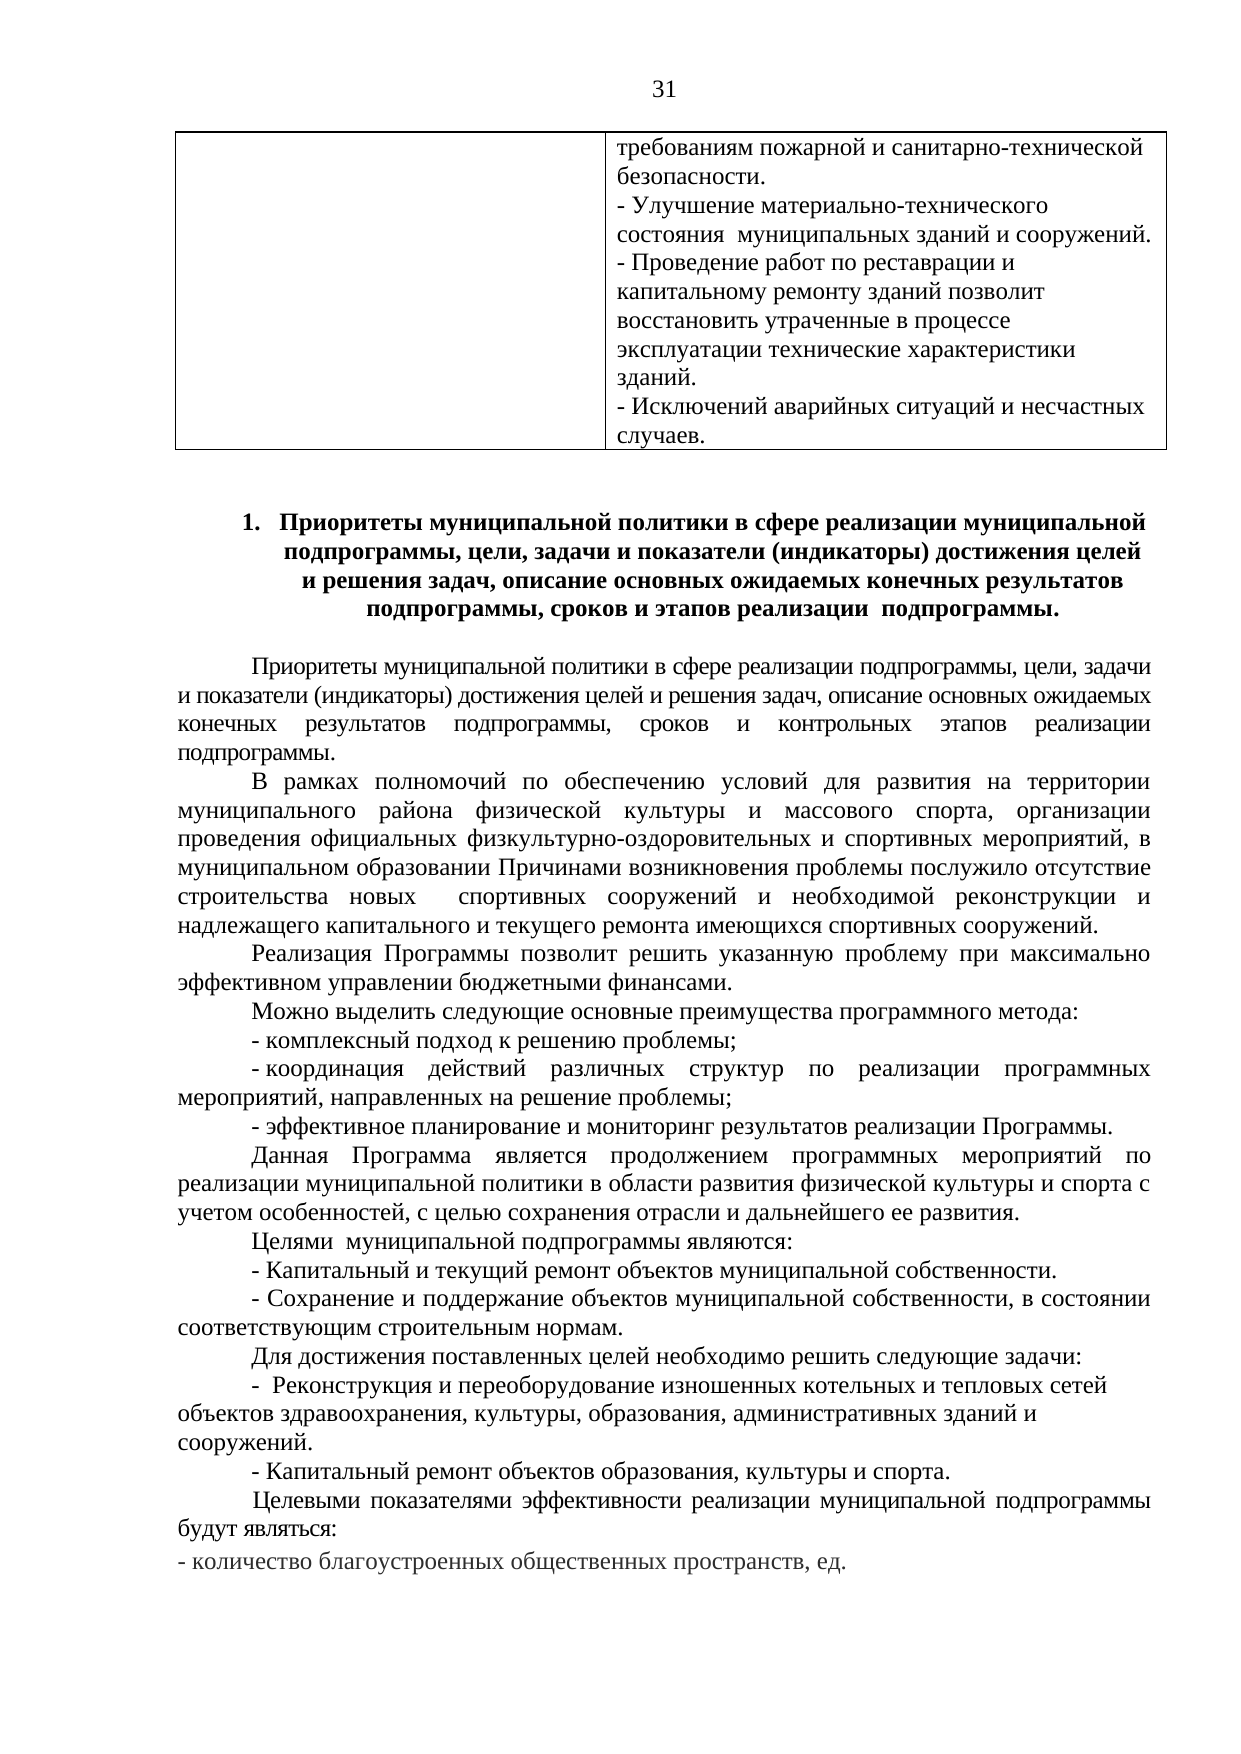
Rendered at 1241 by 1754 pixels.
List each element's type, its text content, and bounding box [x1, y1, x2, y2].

text - комплексный подход к решению проблемы; [177, 1025, 1152, 1053]
text Целевыми показателями эффективности реализации муниципальной подпрограммы будут являться: [177, 1485, 1152, 1542]
list Приоритеты муниципальной политики в сфере реализации муниципальной подпрограммы, цели, задачи и показатели (индикаторы) достижения целей и решения задач, описание основных ожидаемых конечных результатов подпрограммы, сроков и этапов реализации подпрограммы. [236, 507, 1152, 622]
text Приоритеты муниципальной политики в сфере реализации подпрограммы, цели, задачи и показатели (индикаторы) достижения целей и решения задач, описание основных ожидаемых конечных результатов подпрограммы, сроков и контрольных этапов реализации подпрограммы. [177, 651, 1152, 766]
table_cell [606, 133, 1166, 449]
text - Капитальный и текущий ремонт объектов муниципальной собственности. [177, 1255, 1152, 1283]
text Можно выделить следующие основные преимущества программного метода: [177, 996, 1152, 1025]
text - координация действий различных структур по реализации программных мероприятий, направленных на решение проблемы; [177, 1053, 1152, 1111]
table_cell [176, 133, 605, 449]
text - эффективное планирование и мониторинг результатов реализации Программы. [177, 1111, 1152, 1140]
text Целями муниципальной подпрограммы являются: [177, 1226, 1152, 1255]
text Данная Программа является продолжением программных мероприятий по реализации муниципальной политики в области развития физической культуры и спорта с учетом особенностей, с целью сохранения отрасли и дальнейшего ее развития. [177, 1140, 1152, 1226]
text Для достижения поставленных целей необходимо решить следующие задачи: [177, 1341, 1152, 1370]
text - количество благоустроенных общественных пространств, ед. [177, 1542, 1152, 1575]
text - Капитальный ремонт объектов образования, культуры и спорта. [177, 1456, 1152, 1485]
text - Сохранение и поддержание объектов муниципальной собственности, в состоянии соответствующим строительным нормам. [177, 1283, 1152, 1341]
text - Реконструкция и переоборудование изношенных котельных и тепловых сетей объектов здравоохранения, культуры, образования, административных зданий и сооружений. [177, 1370, 1152, 1456]
text В рамках полномочий по обеспечению условий для развития на территории муниципального района физической культуры и массового спорта, организации проведения официальных физкультурно-оздоровительных и спортивных мероприятий, в муниципальном образовании Причинами возникновения проблемы послужило отсутствие строительства новых спортивных сооружений и необходимой реконструкции и надлежащего капитального и текущего ремонта имеющихся спортивных сооружений. [177, 766, 1152, 938]
text Реализация Программы позволит решить указанную проблему при максимально эффективном управлении бюджетными финансами. [177, 938, 1152, 996]
